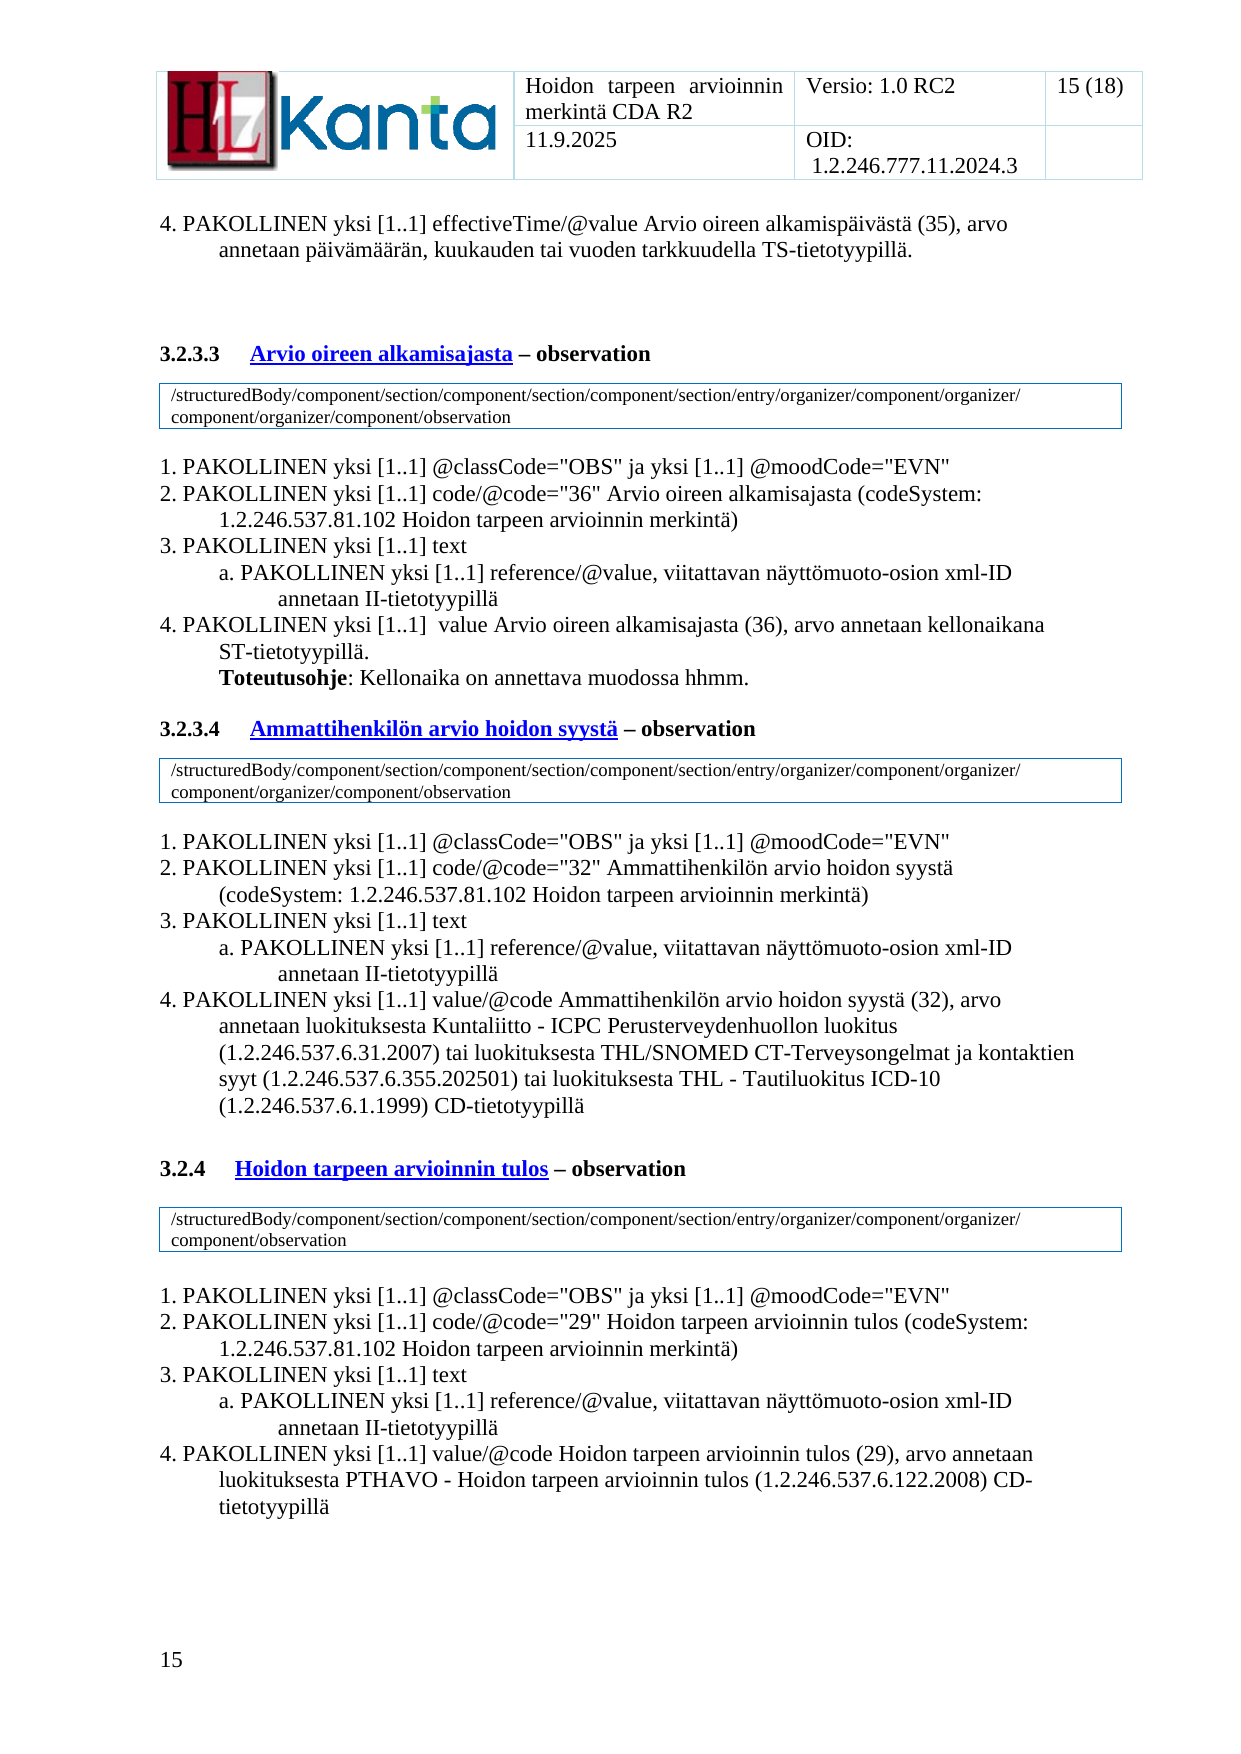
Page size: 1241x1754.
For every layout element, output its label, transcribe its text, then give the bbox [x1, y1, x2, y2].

text Toteutusohje: Kellonaika on annettava muodossa hhmm. [218, 664, 1081, 690]
text 3. PAKOLLINEN yksi [1..1] text [159, 1361, 1081, 1387]
text 3. PAKOLLINEN yksi [1..1] text [159, 907, 1081, 933]
text 4. PAKOLLINEN yksi [1..1] value Arvio oireen alkamisajasta (36), arvo annetaan kellonaikana ST-tietotyypillä. [159, 611, 1081, 664]
subtitle Ammattihenkilön arvio hoidon syystä – observation [159, 715, 1081, 742]
picture [167, 71, 279, 171]
subtitle Hoidon tarpeen arvioinnin tulos – observation [159, 1156, 1081, 1182]
text 1. PAKOLLINEN yksi [1..1] @classCode="OBS" ja yksi [1..1] @moodCode="EVN" [159, 1282, 1081, 1308]
text 4. PAKOLLINEN yksi [1..1] value/@code Ammattihenkilön arvio hoidon syystä (32), arvo annetaan luokituksesta Kuntaliitto - ICPC Perusterveydenhuollon luokitus (1.2.246.537.6.31.2007) tai luokituksesta THL/SNOMED CT-Terveysongelmat ja kontaktien syyt (1.2.246.537.6.355.202501) tai luokituksesta THL - Tautiluokitus ICD-10 (1.2.246.537.6.1.1999) CD-tietotyypillä [159, 986, 1081, 1118]
table_header /structuredBody/component/section/component/section/component/section/entry/organizer/component/organizer/component/observation [160, 1208, 1121, 1251]
text 2. PAKOLLINEN yksi [1..1] code/@code="32" Ammattihenkilön arvio hoidon syystä (codeSystem: 1.2.246.537.81.102 Hoidon tarpeen arvioinnin merkintä) [159, 854, 1081, 907]
text 4. PAKOLLINEN yksi [1..1] effectiveTime/@value Arvio oireen alkamispäivästä (35), arvo annetaan päivämäärän, kuukauden tai vuoden tarkkuudella TS-tietotyypillä. [159, 210, 1081, 263]
text a. PAKOLLINEN yksi [1..1] reference/@value, viitattavan näyttömuoto-osion xml-ID annetaan II-tietotyypillä [218, 933, 1081, 986]
table_header /structuredBody/component/section/component/section/component/section/entry/organizer/component/organizer/component/organizer/component/observation [160, 384, 1121, 427]
subtitle Arvio oireen alkamisajasta – observation [159, 341, 1081, 367]
text 4. PAKOLLINEN yksi [1..1] value/@code Hoidon tarpeen arvioinnin tulos (29), arvo annetaan luokituksesta PTHAVO - Hoidon tarpeen arvioinnin tulos (1.2.246.537.6.122.2008) CD-tietotyypillä [159, 1440, 1081, 1519]
table_header /structuredBody/component/section/component/section/component/section/entry/organizer/component/organizer/component/organizer/component/observation [160, 759, 1121, 802]
text 2. PAKOLLINEN yksi [1..1] code/@code="29" Hoidon tarpeen arvioinnin tulos (codeSystem: 1.2.246.537.81.102 Hoidon tarpeen arvioinnin merkintä) [159, 1308, 1081, 1361]
text 1. PAKOLLINEN yksi [1..1] @classCode="OBS" ja yksi [1..1] @moodCode="EVN" [159, 828, 1081, 854]
text a. PAKOLLINEN yksi [1..1] reference/@value, viitattavan näyttömuoto-osion xml-ID annetaan II-tietotyypillä [218, 559, 1081, 611]
text 3. PAKOLLINEN yksi [1..1] text [159, 532, 1081, 559]
text 2. PAKOLLINEN yksi [1..1] code/@code="36" Arvio oireen alkamisajasta (codeSystem: 1.2.246.537.81.102 Hoidon tarpeen arvioinnin merkintä) [159, 479, 1081, 532]
text 1. PAKOLLINEN yksi [1..1] @classCode="OBS" ja yksi [1..1] @moodCode="EVN" [159, 453, 1081, 479]
picture [281, 96, 496, 150]
text a. PAKOLLINEN yksi [1..1] reference/@value, viitattavan näyttömuoto-osion xml-ID annetaan II-tietotyypillä [218, 1387, 1081, 1440]
